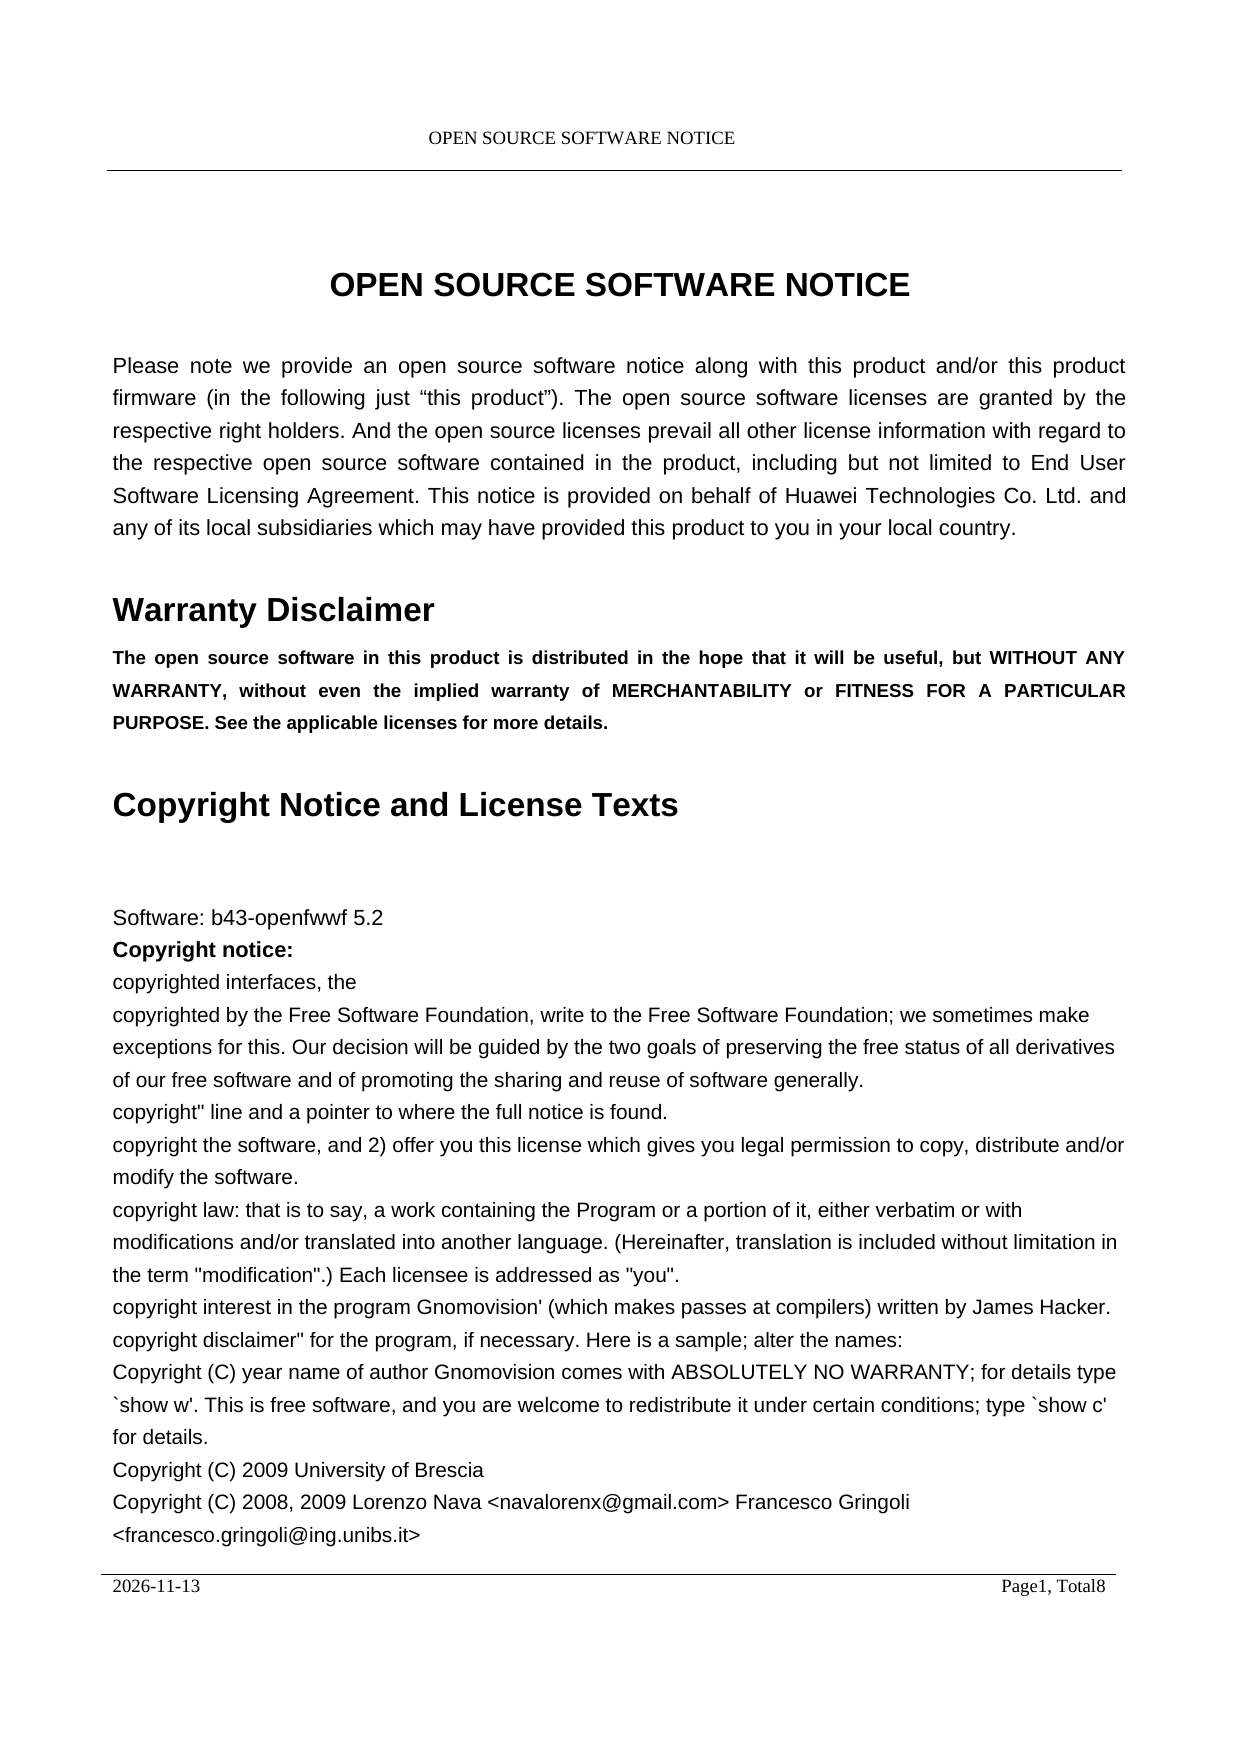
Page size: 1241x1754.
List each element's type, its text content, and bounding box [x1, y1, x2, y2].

text copyright interest in the program Gnomovision' (which makes passes at compilers) written by James Hacker. [112, 1291, 1128, 1323]
text Copyright Notice and License Texts [112, 771, 1128, 836]
text Copyright (C) year name of author Gnomovision comes with ABSOLUTELY NO WARRANTY; for details type `show w'. This is free software, and you are welcome to redistribute it under certain conditions; type `show c' for details. [112, 1356, 1128, 1453]
text Warranty Disclaimer [112, 576, 1128, 641]
text copyrighted interfaces, the [112, 966, 1128, 998]
text Copyright (C) 2009 University of Brescia [112, 1453, 1128, 1486]
text copyright" line and a pointer to where the full notice is found. [112, 1096, 1128, 1128]
text Please note we provide an open source software notice along with this product and/or this product firmware (in the following just “this product”). The open source software licenses are granted by the respective right holders. And the open source licenses prevail all other license information with regard to the respective open source software contained in the product, including but not limited to End User Software Licensing Agreement. This notice is provided on behalf of Huawei Technologies Co. Ltd. and any of its local subsidiaries which may have provided this product to you in your local country. [112, 349, 1128, 544]
text copyright the software, and 2) offer you this license which gives you legal permission to copy, distribute and/or modify the software. [112, 1128, 1128, 1193]
text copyright law: that is to say, a work containing the Program or a portion of it, either verbatim or with modifications and/or translated into another language. (Hereinafter, translation is included without limitation in the term "modification".) Each licensee is addressed as "you". [112, 1193, 1128, 1291]
text OPEN SOURCE SOFTWARE NOTICE [112, 251, 1128, 316]
text copyrighted by the Free Software Foundation, write to the Free Software Foundation; we sometimes make exceptions for this. Our decision will be guided by the two goals of preserving the free status of all derivatives of our free software and of promoting the sharing and reuse of software generally. [112, 998, 1128, 1096]
text copyright disclaimer" for the program, if necessary. Here is a sample; alter the names: [112, 1323, 1128, 1356]
text The open source software in this product is distributed in the hope that it will be useful, but WITHOUT ANY WARRANTY, without even the implied warranty of MERCHANTABILITY or FITNESS FOR A PARTICULAR PURPOSE. See the applicable licenses for more details. [112, 641, 1128, 739]
text Software: b43-openfwwf 5.2 [112, 901, 1128, 933]
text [112, 1486, 1128, 1551]
text Copyright notice: [112, 933, 1128, 966]
